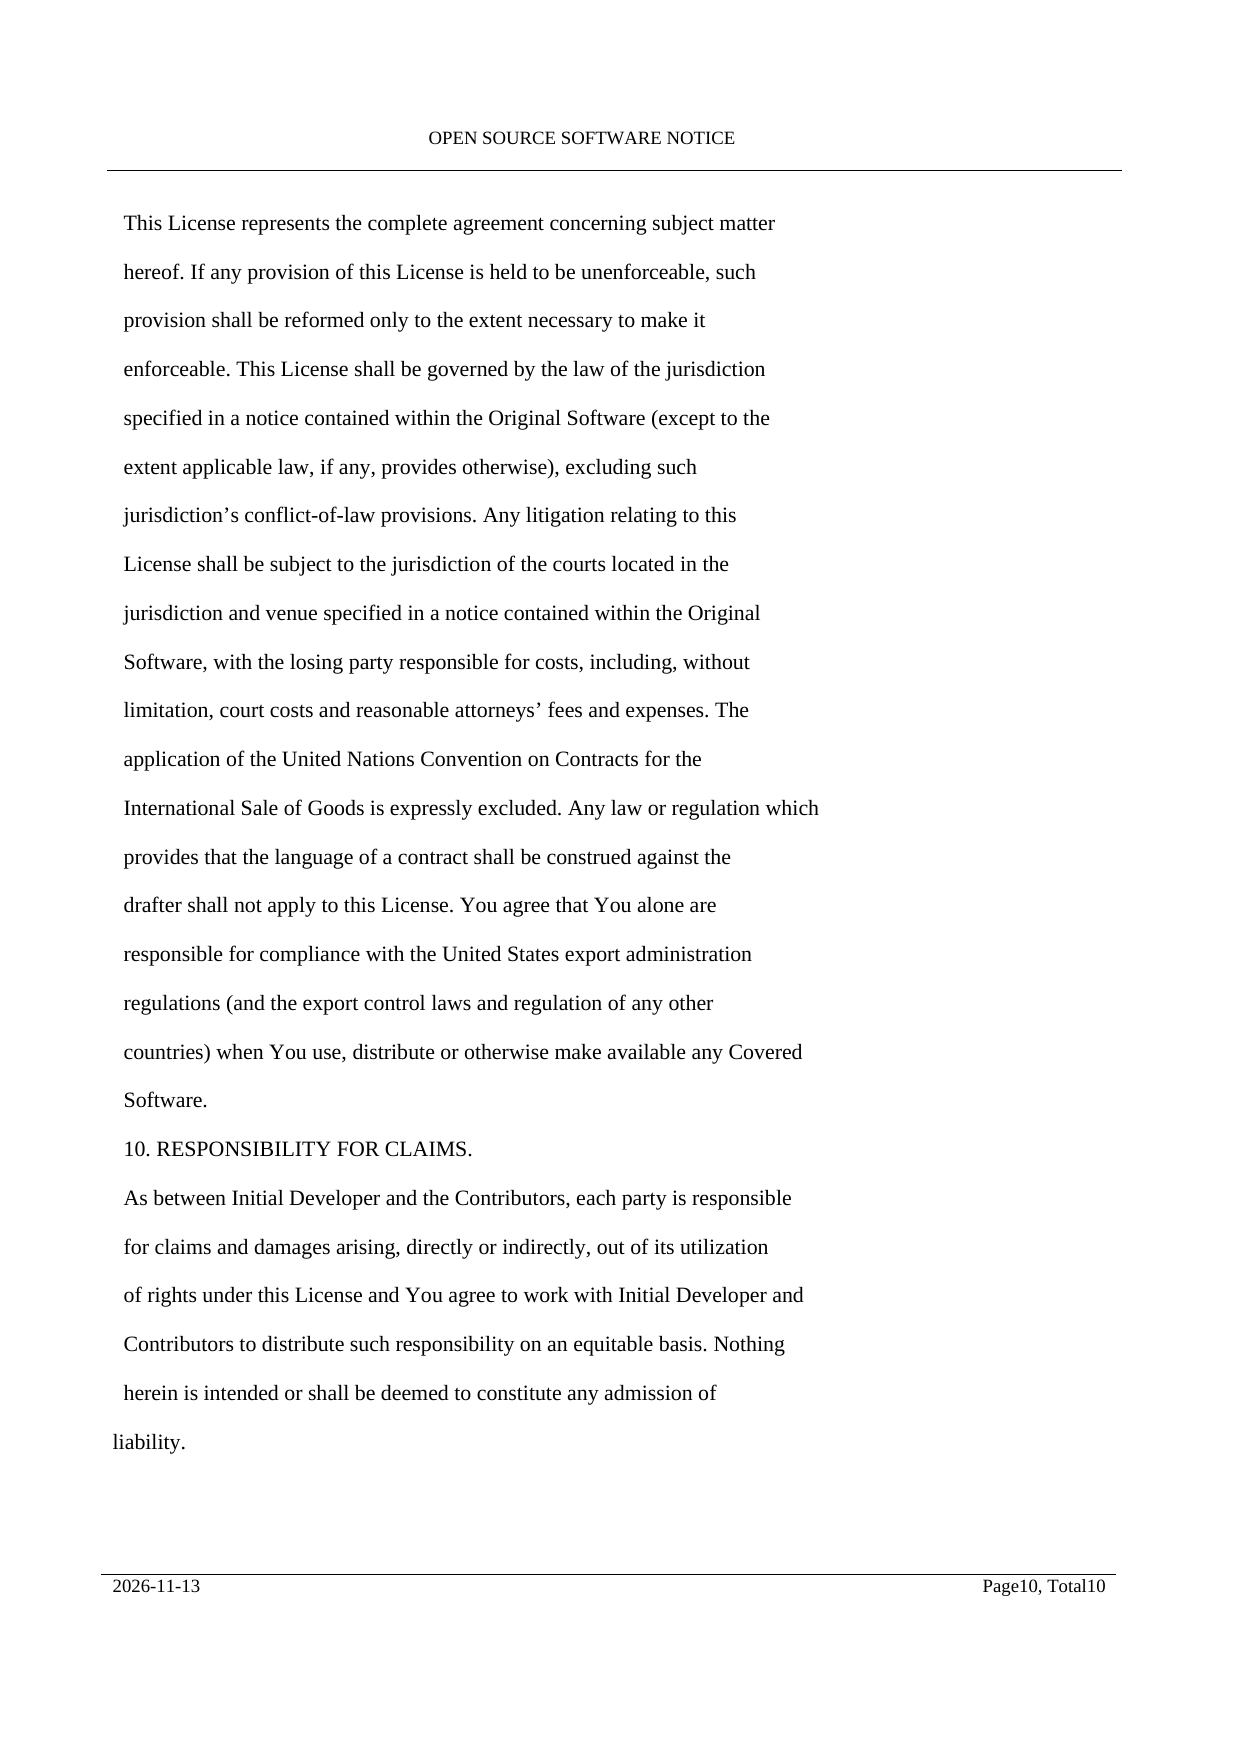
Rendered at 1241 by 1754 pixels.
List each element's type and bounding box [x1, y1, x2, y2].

text [112, 206, 1128, 1458]
